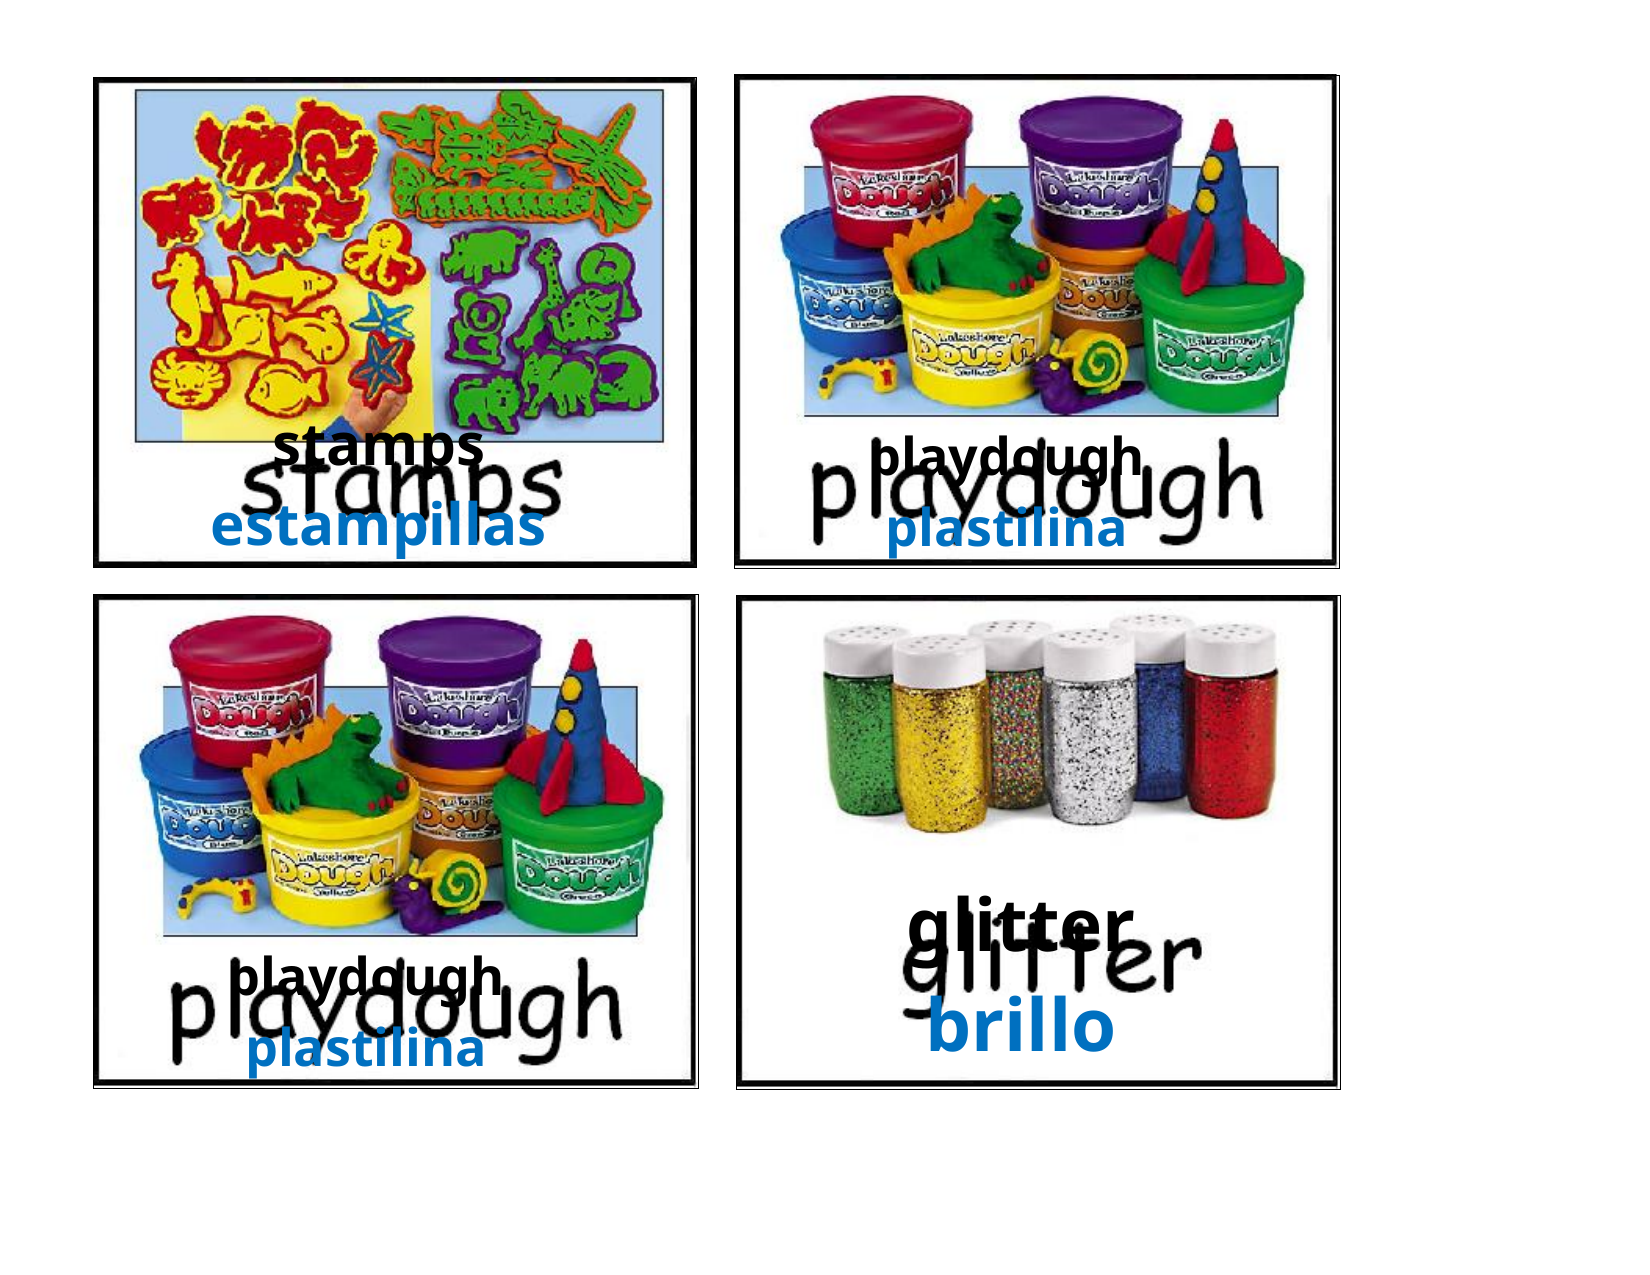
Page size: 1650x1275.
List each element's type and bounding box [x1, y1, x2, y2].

picture [735, 76, 1339, 568]
picture [94, 595, 698, 1088]
picture [737, 596, 1340, 1089]
picture [94, 78, 696, 567]
